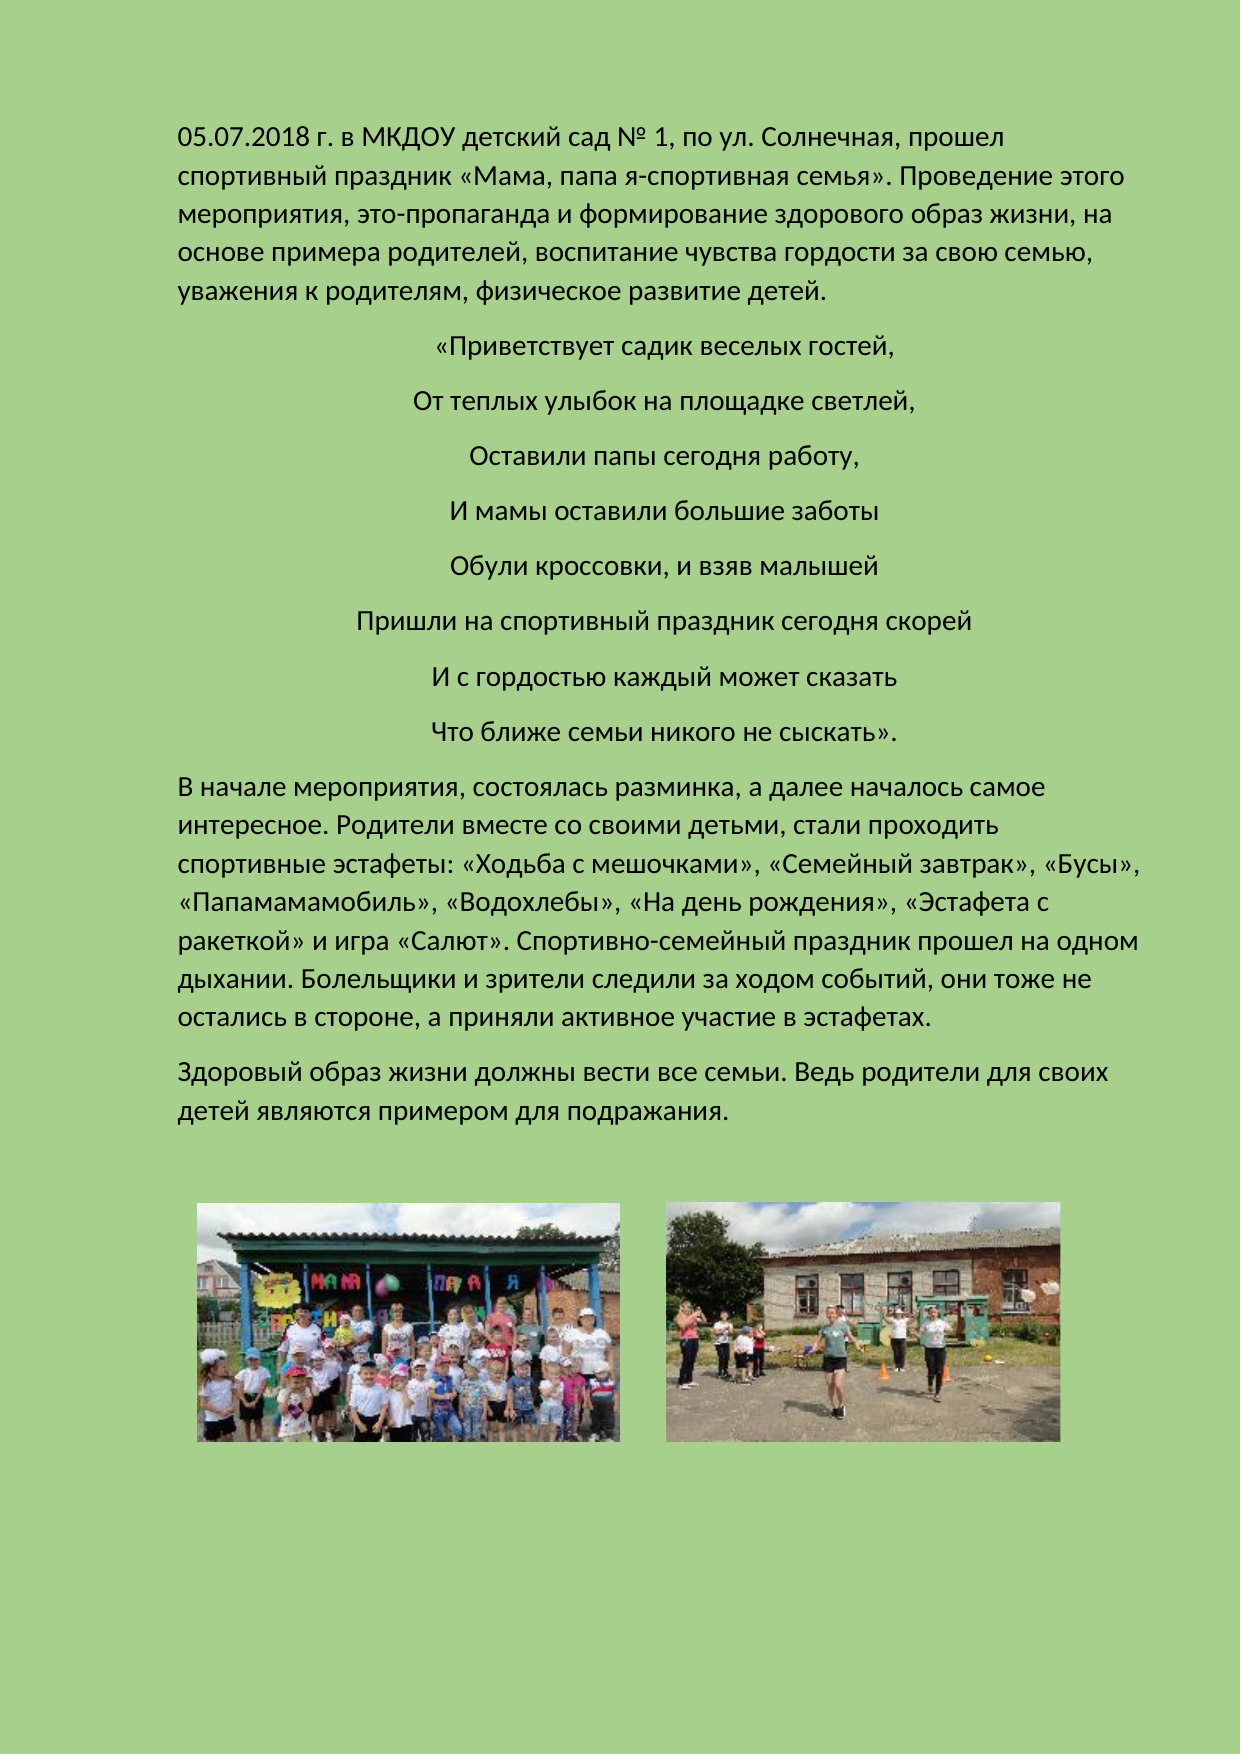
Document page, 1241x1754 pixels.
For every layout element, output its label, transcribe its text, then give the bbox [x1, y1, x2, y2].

text Здоровый образ жизни должны вести все семьи. Ведь родители для своих детей являются примером для подражания. [177, 1053, 1152, 1128]
text Что ближе семьи никого не сыскать». [177, 713, 1152, 748]
text 05.07.2018 г. в МКДОУ детский сад № 1, по ул. Солнечная, прошел спортивный праздник «Мама, папа я-спортивная семья». Проведение этого мероприятия, это-пропаганда и формирование здорового образ жизни, на основе примера родителей, воспитание чувства гордости за свою семью, уважения к родителям, физическое развитие детей. [177, 118, 1152, 307]
text В начале мероприятия, состоялась разминка, а далее началось самое интересное. Родители вместе со своими детьми, стали проходить спортивные эстафеты: «Ходьба с мешочками», «Семейный завтрак», «Бусы», «Папамамамобиль», «Водохлебы», «На день рождения», «Эстафета с ракеткой» и игра «Салют». Спортивно-семейный праздник прошел на одном дыхании. Болельщики и зрители следили за ходом событий, они тоже не остались в стороне, а приняли активное участие в эстафетах. [177, 768, 1152, 1034]
text И с гордостью каждый может сказать [177, 658, 1152, 693]
text Обули кроссовки, и взяв малышей [177, 547, 1152, 583]
picture [197, 1203, 620, 1442]
text От теплых улыбок на площадке светлей, [177, 382, 1152, 418]
text «Приветствует садик веселых гостей, [177, 327, 1152, 363]
text И мамы оставили большие заботы [177, 492, 1152, 528]
picture [666, 1202, 1061, 1442]
text Пришли на спортивный праздник сегодня скорей [177, 602, 1152, 638]
text Оставили папы сегодня работу, [177, 437, 1152, 473]
